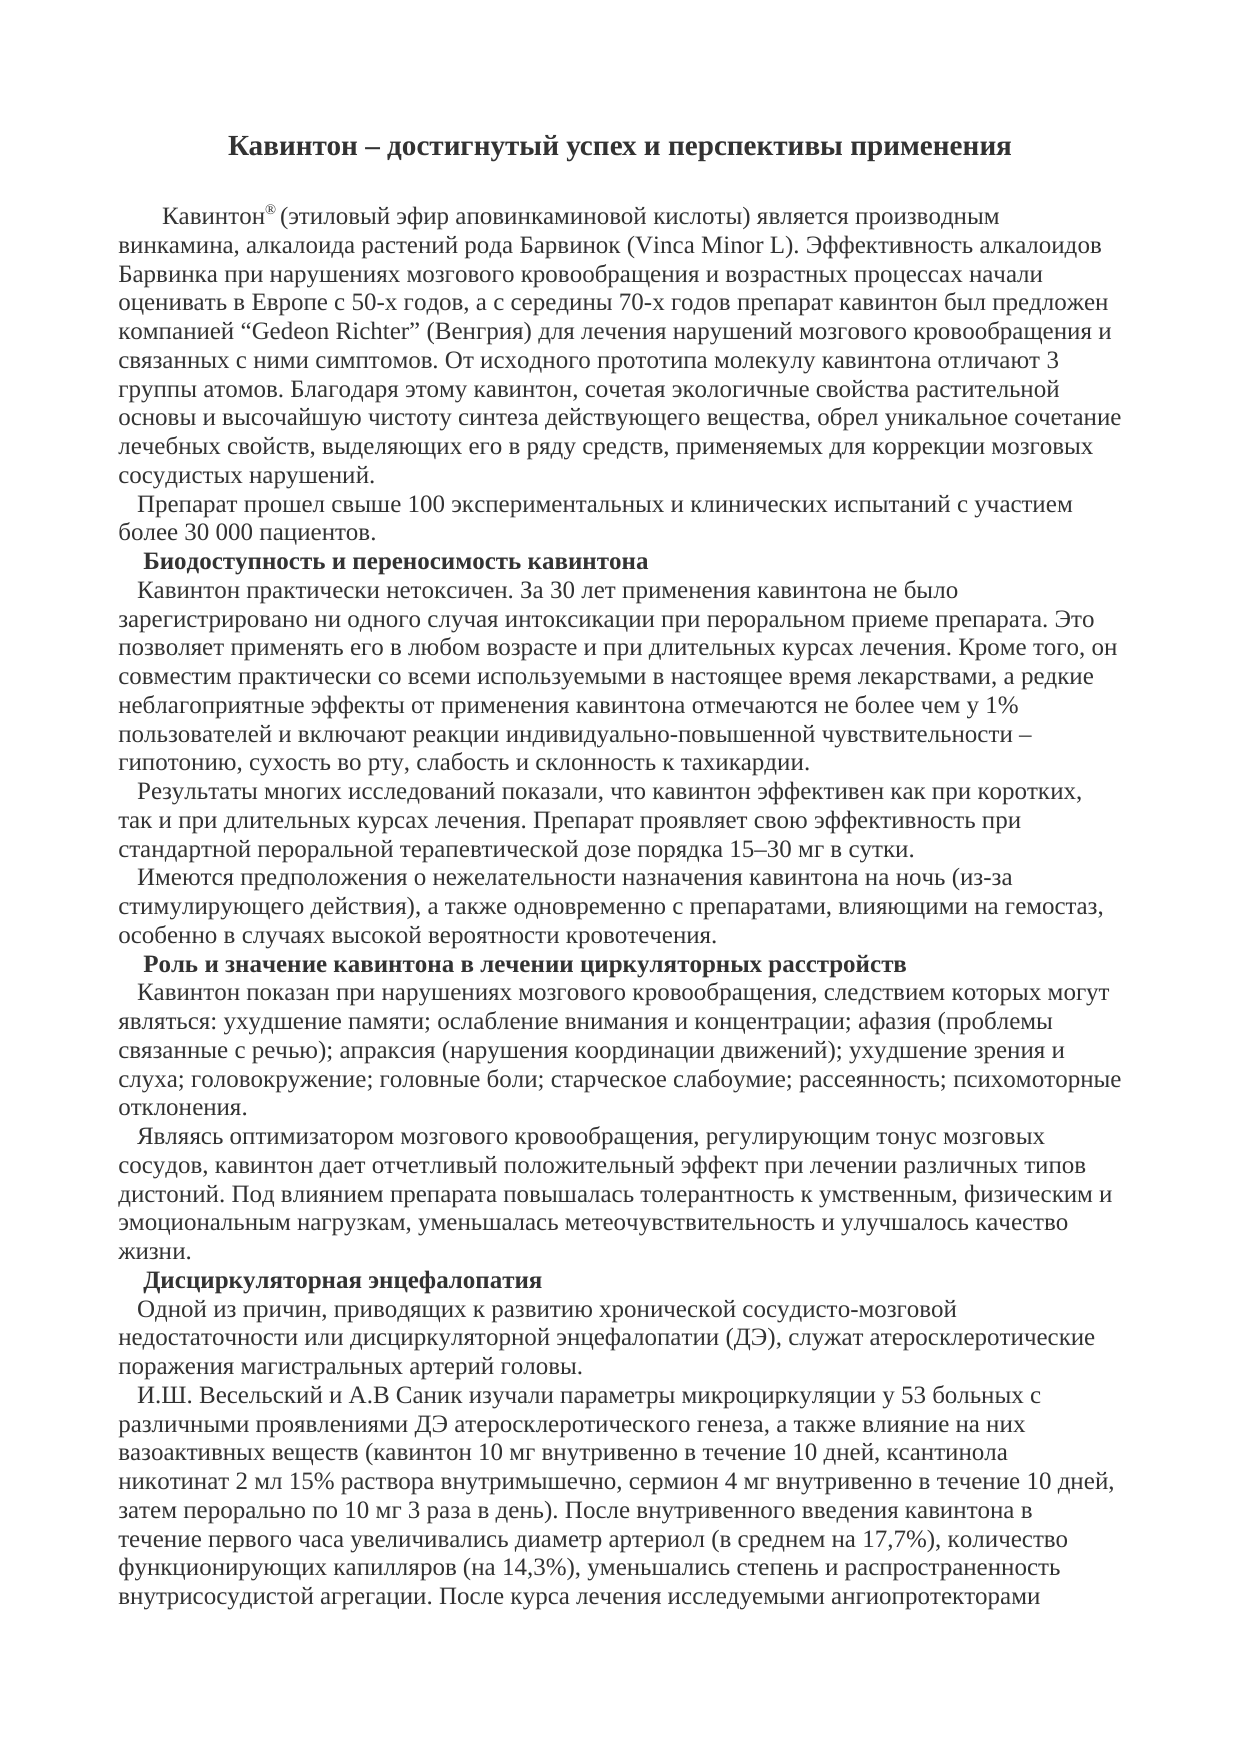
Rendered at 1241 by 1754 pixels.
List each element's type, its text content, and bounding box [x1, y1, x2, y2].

subtitle Кавинтон – достигнутый успех и перспективы применения [118, 128, 1122, 162]
text Роль и значение кавинтона в лечении циркуляторных расстройств Кавинтон показан при нарушениях мозгового кровообращения, следствием которых могут являться: ухудшение памяти; ослабление внимания и концентрации; афазия (проблемы связанные с речью); апраксия (нарушения координации движений); ухудшение зрения и слуха; головокружение; головные боли; старческое слабоумие; рассеянность; психомоторные отклонения. Являясь оптимизатором мозгового кровообращения, регулирующим тонус мозговых сосудов, кавинтон дает отчетливый положительный эффект при лечении различных типов дистоний. Под влиянием препарата повышалась толерантность к умственным, физическим и эмоциональным нагрузкам, уменьшалась метеочувствительность и улучшалось качество жизни. [118, 949, 1122, 1265]
text Биодоступность и переносимость кавинтона Кавинтон практически нетоксичен. За 30 лет применения кавинтона не было зарегистрировано ни одного случая интоксикации при пероральном приеме препарата. Это позволяет применять его в любом возрасте и при длительных курсах лечения. Кроме того, он совместим практически со всеми используемыми в настоящее время лекарствами, а редкие неблагоприятные эффекты от применения кавинтона отмечаются не более чем у 1% пользователей и включают реакции индивидуально-повышенной чувствительности – гипотонию, сухость во рту, слабость и склонность к тахикардии. Результаты многих исследований показали, что кавинтон эффективен как при коротких, так и при длительных курсах лечения. Препарат проявляет свою эффективность при стандартной пероральной терапевтической дозе порядка 15–30 мг в сутки. Имеются предположения о нежелательности назначения кавинтона на ночь (из-за стимулирующего действия), а также одновременно с препаратами, влияющими на гемостаз, особенно в случаях высокой вероятности кровотечения. [118, 546, 1122, 949]
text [118, 1265, 1122, 1610]
text Кавинтон® (этиловый эфир аповинкаминовой кислоты) является производным винкамина, алкалоида растений рода Барвинок (Vinca Minor L). Эффективность алкалоидов Барвинка при нарушениях мозгового кровообращения и возрастных процессах начали оценивать в Европе с 50-х годов, а с середины 70-х годов препарат кавинтон был предложен компанией “Gedeon Richter” (Венгрия) для лечения нарушений мозгового кровообращения и связанных с ними симптомов. От исходного прототипа молекулу кавинтона отличают 3 группы атомов. Благодаря этому кавинтон, сочетая экологичные свойства растительной основы и высочайшую чистоту синтеза действующего вещества, обрел уникальное сочетание лечебных свойств, выделяющих его в ряду средств, применяемых для коррекции мозговых сосудистых нарушений. Препарат прошел свыше 100 экспериментальных и клинических испытаний с участием более 30 000 пациентов. [118, 201, 1122, 546]
